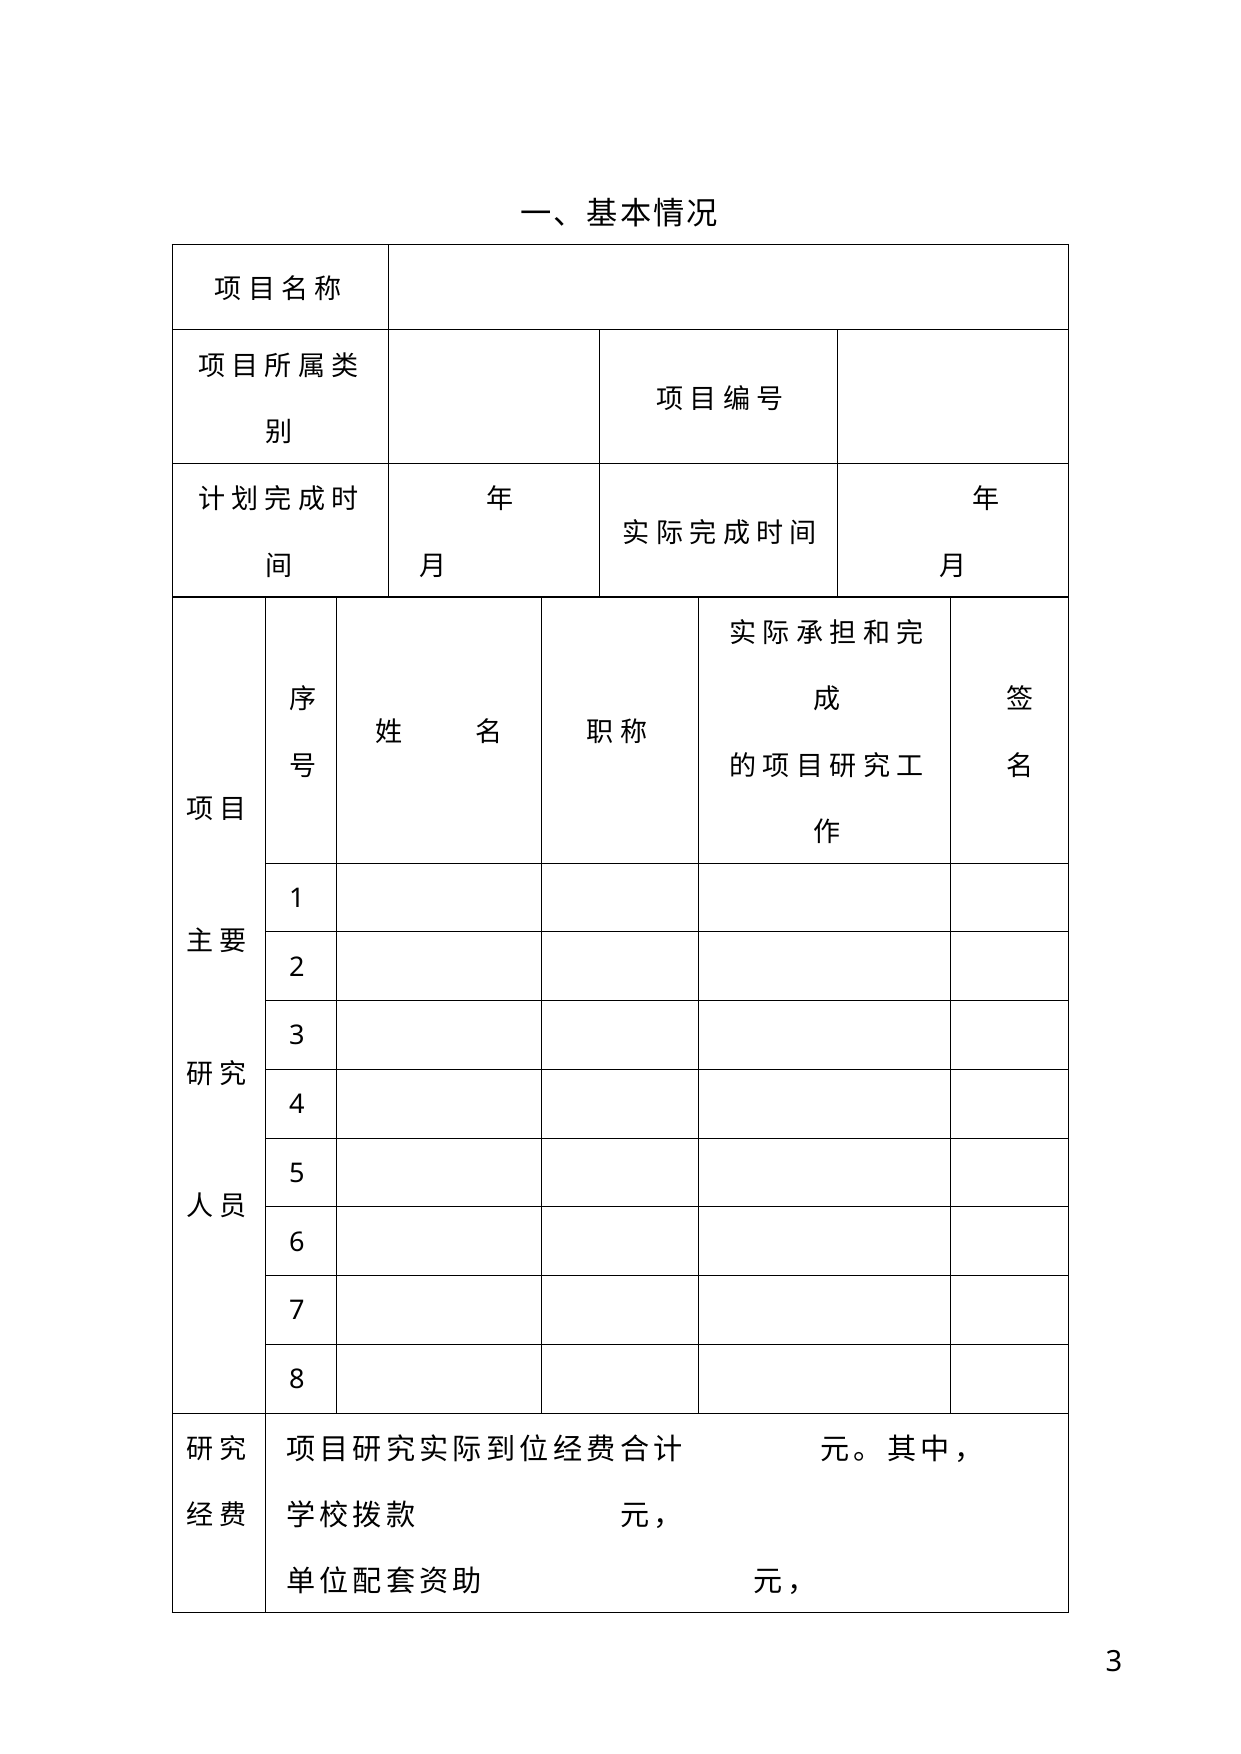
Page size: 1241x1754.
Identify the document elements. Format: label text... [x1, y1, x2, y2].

table_cell [699, 864, 950, 931]
table_cell [838, 330, 1068, 463]
table_cell [951, 1345, 1068, 1412]
table_cell [542, 1139, 698, 1206]
table_cell [542, 1276, 698, 1344]
table_header [389, 245, 1068, 329]
table_cell [337, 1070, 541, 1137]
table_cell [699, 932, 950, 1000]
table_cell 项目编号 [600, 330, 837, 463]
table_cell [337, 864, 541, 931]
table_cell 5 [266, 1139, 336, 1206]
table_cell [699, 1001, 950, 1069]
table_cell [699, 1139, 950, 1206]
table_cell [337, 932, 541, 1000]
table_cell [337, 1345, 541, 1412]
table_cell [389, 330, 599, 463]
table_cell 3 [266, 1001, 336, 1069]
table_cell 序号 [266, 598, 336, 862]
table_cell 6 [266, 1207, 336, 1275]
table_cell [337, 1139, 541, 1206]
table_cell [951, 1207, 1068, 1275]
table_cell 研究经费 [173, 1414, 265, 1612]
table_cell [337, 1276, 541, 1344]
table_cell 年 月 [389, 464, 599, 596]
table_cell [699, 1345, 950, 1412]
table_cell [542, 1207, 698, 1275]
table_cell [699, 1070, 950, 1137]
table_header 项目名称 [173, 245, 388, 329]
table_cell [699, 1207, 950, 1275]
table_cell [951, 864, 1068, 931]
table_cell 1 [266, 864, 336, 931]
table_cell [951, 1276, 1068, 1344]
table_cell 项目所属类别 [173, 330, 388, 463]
table_cell 年 月 [838, 464, 1068, 596]
table_cell 2 [266, 932, 336, 1000]
table_cell [542, 1345, 698, 1412]
table_cell [951, 1070, 1068, 1137]
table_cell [266, 1414, 1068, 1612]
table_cell [337, 1001, 541, 1069]
table_cell 7 [266, 1276, 336, 1344]
table_cell 8 [266, 1345, 336, 1412]
table_cell [951, 1139, 1068, 1206]
table_cell [699, 1276, 950, 1344]
table_cell [542, 1001, 698, 1069]
text 2020年5月一、基本情况 [118, 178, 1122, 244]
table_cell 4 [266, 1070, 336, 1137]
table_cell [951, 1001, 1068, 1069]
table_cell 计划完成时间 [173, 464, 388, 596]
table_cell [337, 1207, 541, 1275]
table_cell 实际承担和完成 的项目研究工作 [699, 598, 950, 862]
table_cell 项目 主要 研究 人员 [173, 598, 265, 1412]
table_cell [542, 1070, 698, 1137]
table_cell 实际完成时间 [600, 464, 837, 596]
table_cell [951, 932, 1068, 1000]
table_cell [542, 864, 698, 931]
table_cell 职称 [542, 598, 698, 862]
table_cell [542, 932, 698, 1000]
table_cell 姓 名 [337, 598, 541, 862]
table_cell 签 名 [951, 598, 1068, 862]
